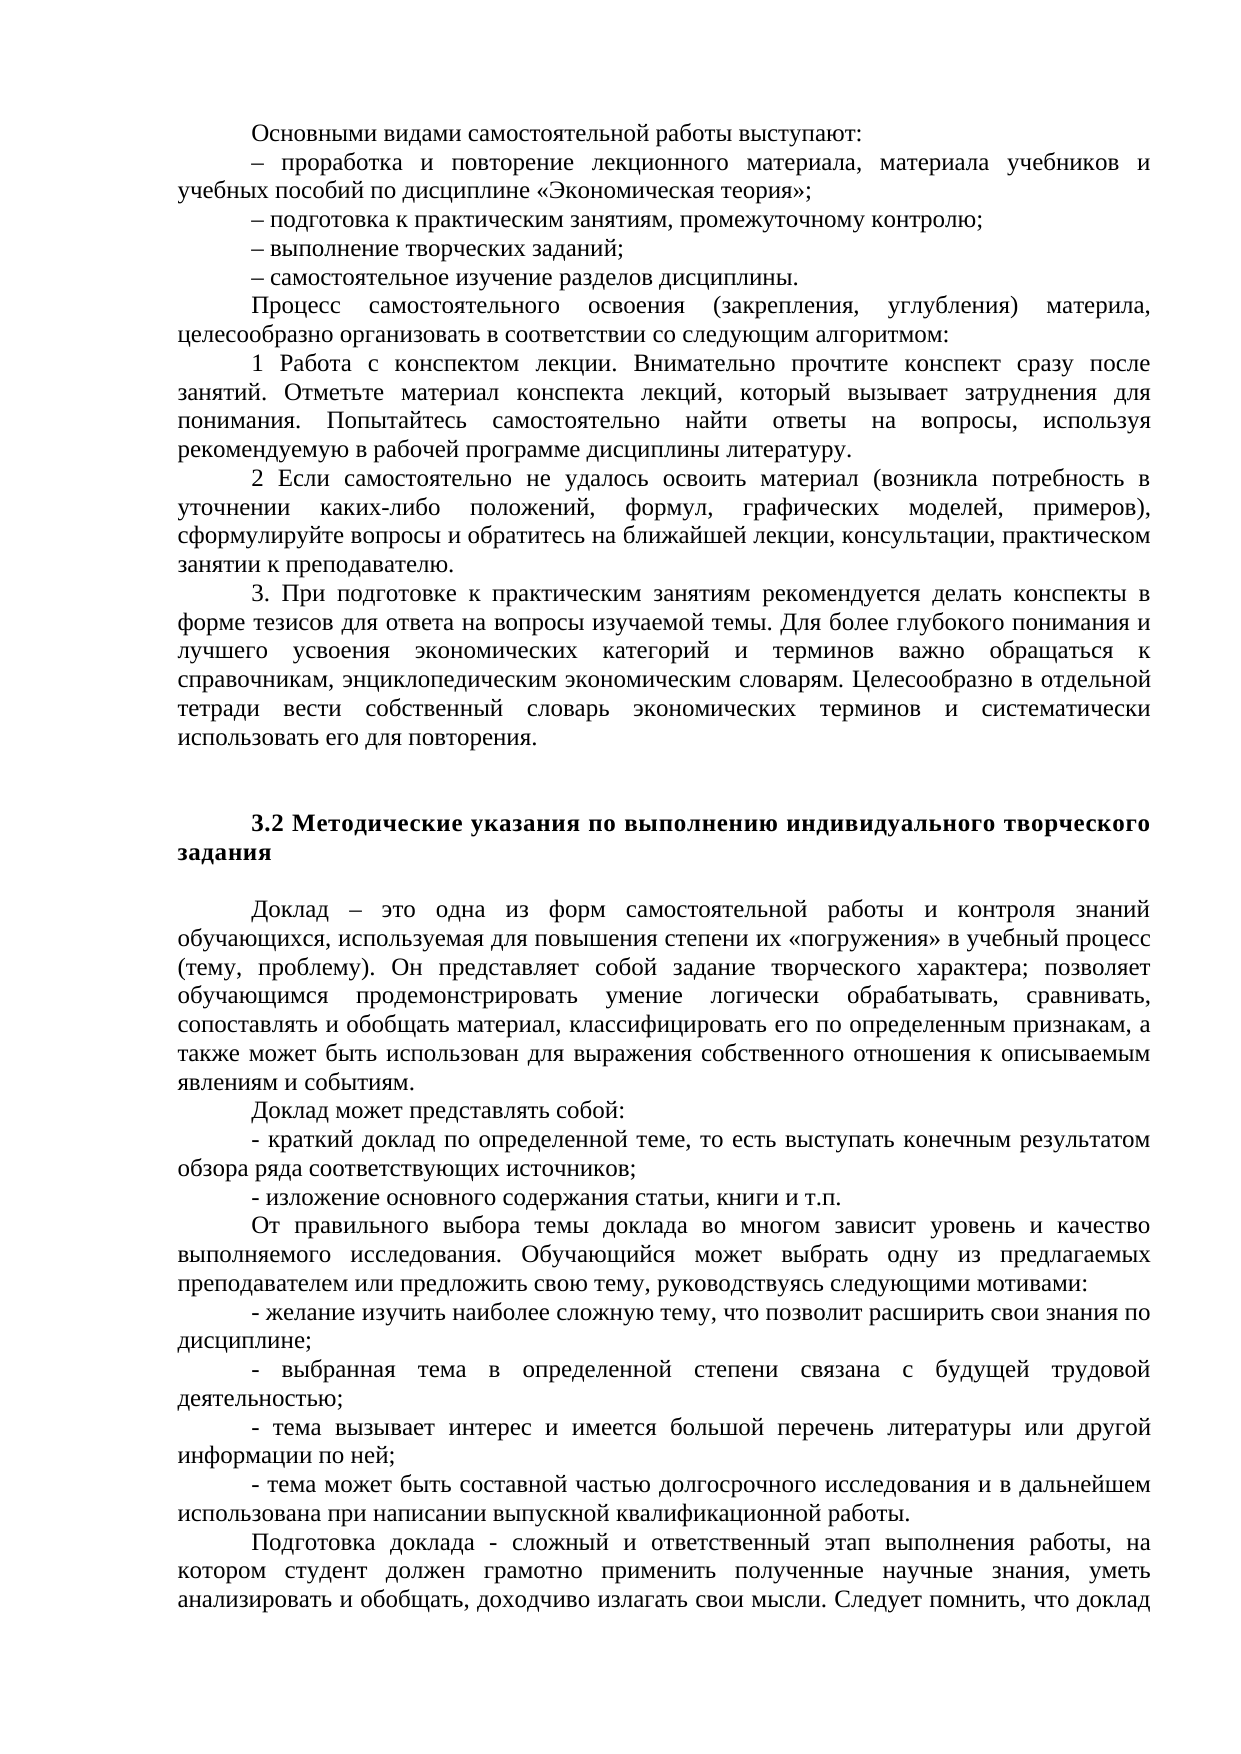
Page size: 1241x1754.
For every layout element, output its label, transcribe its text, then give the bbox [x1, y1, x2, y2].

text – самостоятельное изучение разделов дисциплины. [177, 262, 1152, 291]
text - изложение основного содержания статьи, книги и т.п. [177, 1182, 1152, 1211]
text Доклад может представлять собой: [177, 1096, 1152, 1124]
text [177, 1527, 1152, 1613]
text - выбранная тема в определенной степени связана с будущей трудовой деятельностью; [177, 1354, 1152, 1412]
text - тема вызывает интерес и имеется большой перечень литературы или другой информации по ней; [177, 1412, 1152, 1469]
text - краткий доклад по определенной теме, то есть выступать конечным результатом обзора ряда соответствующих источников; [177, 1124, 1152, 1182]
text 2 Если самостоятельно не удалось освоить материал (возникла потребность в уточнении каких-либо положений, формул, графических моделей, примеров), сформулируйте вопросы и обратитесь на ближайшей лекции, консультации, практическом занятии к преподавателю. [177, 463, 1152, 578]
text 1 Работа с конспектом лекции. Внимательно прочтите конспект сразу после занятий. Отметьте материал конспекта лекций, который вызывает затруднения для понимания. Попытайтесь самостоятельно найти ответы на вопросы, используя рекомендуемую в рабочей программе дисциплины литературу. [177, 348, 1152, 463]
text 3. При подготовке к практическим занятиям рекомендуется делать конспекты в форме тезисов для ответа на вопросы изучаемой темы. Для более глубокого понимания и лучшего усвоения экономических категорий и терминов важно обращаться к справочникам, энциклопедическим экономическим словарям. Целесообразно в отдельной тетради вести собственный словарь экономических терминов и систематически использовать его для повторения. [177, 578, 1152, 751]
text 3.2 Методические указания по выполнению индивидуального творческого задания [177, 808, 1152, 866]
text - тема может быть составной частью долгосрочного исследования и в дальнейшем использована при написании выпускной квалификационной работы. [177, 1469, 1152, 1527]
text Основными видами самостоятельной работы выступают: [177, 118, 1152, 147]
text Доклад – это одна из форм самостоятельной работы и контроля знаний обучающихся, используемая для повышения степени их «погружения» в учебный процесс (тему, проблему). Он представляет собой задание творческого характера; позволяет обучающимся продемонстрировать умение логически обрабатывать, сравнивать, сопоставлять и обобщать материал, классифицировать его по определенным признакам, а также может быть использован для выражения собственного отношения к описываемым явлениям и событиям. [177, 894, 1152, 1096]
text Процесс самостоятельного освоения (закрепления, углубления) материла, целесообразно организовать в соответствии со следующим алгоритмом: [177, 291, 1152, 348]
text От правильного выбора темы доклада во многом зависит уровень и качество выполняемого исследования. Обучающийся может выбрать одну из предлагаемых преподавателем или предложить свою тему, руководствуясь следующими мотивами: [177, 1211, 1152, 1297]
text – выполнение творческих заданий; [177, 233, 1152, 262]
text - желание изучить наиболее сложную тему, что позволит расширить свои знания по дисциплине; [177, 1297, 1152, 1354]
text – подготовка к практическим занятиям, промежуточному контролю; [177, 204, 1152, 233]
text – проработка и повторение лекционного материала, материала учебников и учебных пособий по дисциплине «Экономическая теория»; [177, 147, 1152, 204]
